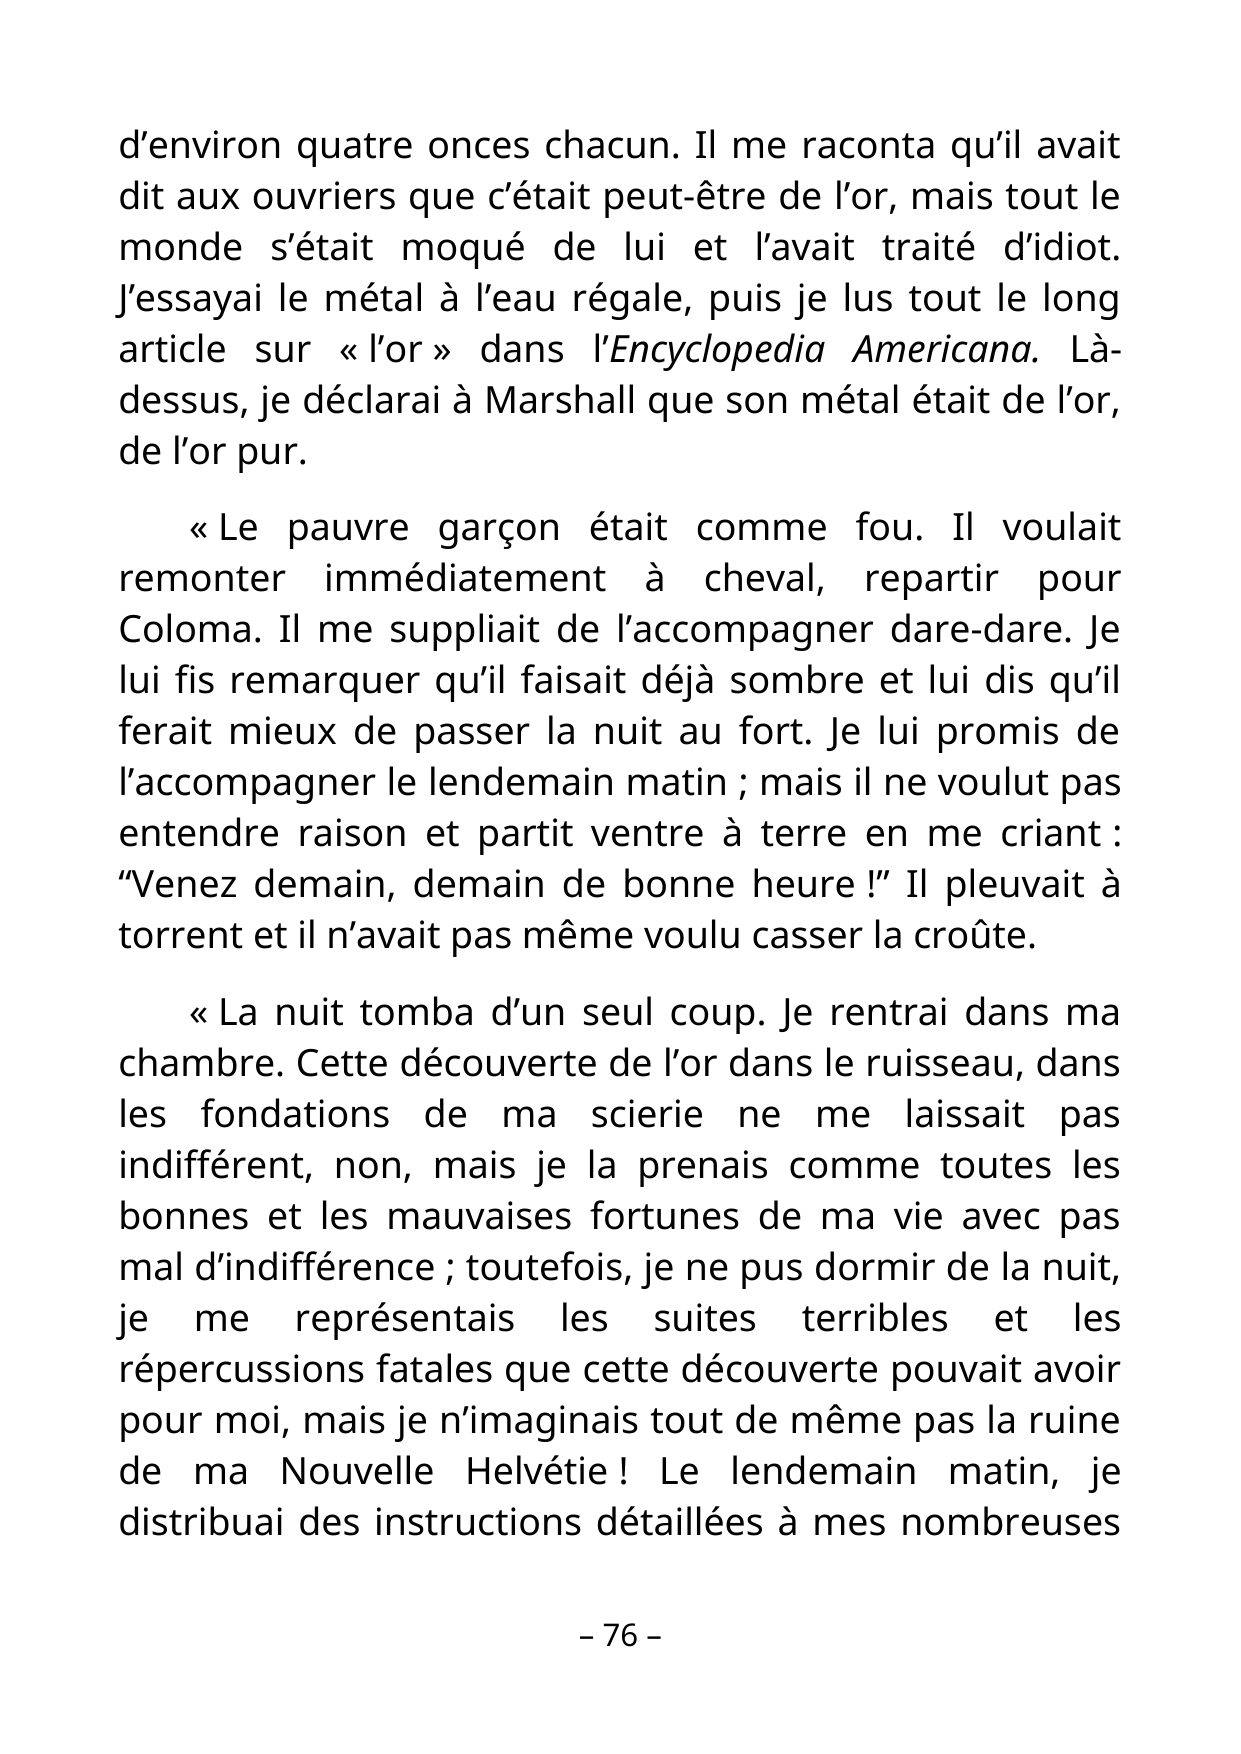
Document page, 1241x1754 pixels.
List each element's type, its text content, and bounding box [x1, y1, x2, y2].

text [118, 118, 1122, 475]
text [118, 985, 1122, 1546]
text « Le pauvre garçon était comme fou. Il voulait remonter immédiatement à cheval, repartir pour Coloma. Il me suppliait de l’accompagner dare-dare. Je lui fis remarquer qu’il faisait déjà sombre et lui dis qu’il ferait mieux de passer la nuit au fort. Je lui promis de l’accompagner le lendemain matin ; mais il ne voulut pas entendre raison et partit ventre à terre en me criant : “Venez demain, demain de bonne heure !” Il pleuvait à torrent et il n’avait pas même voulu casser la croûte. [118, 500, 1122, 960]
